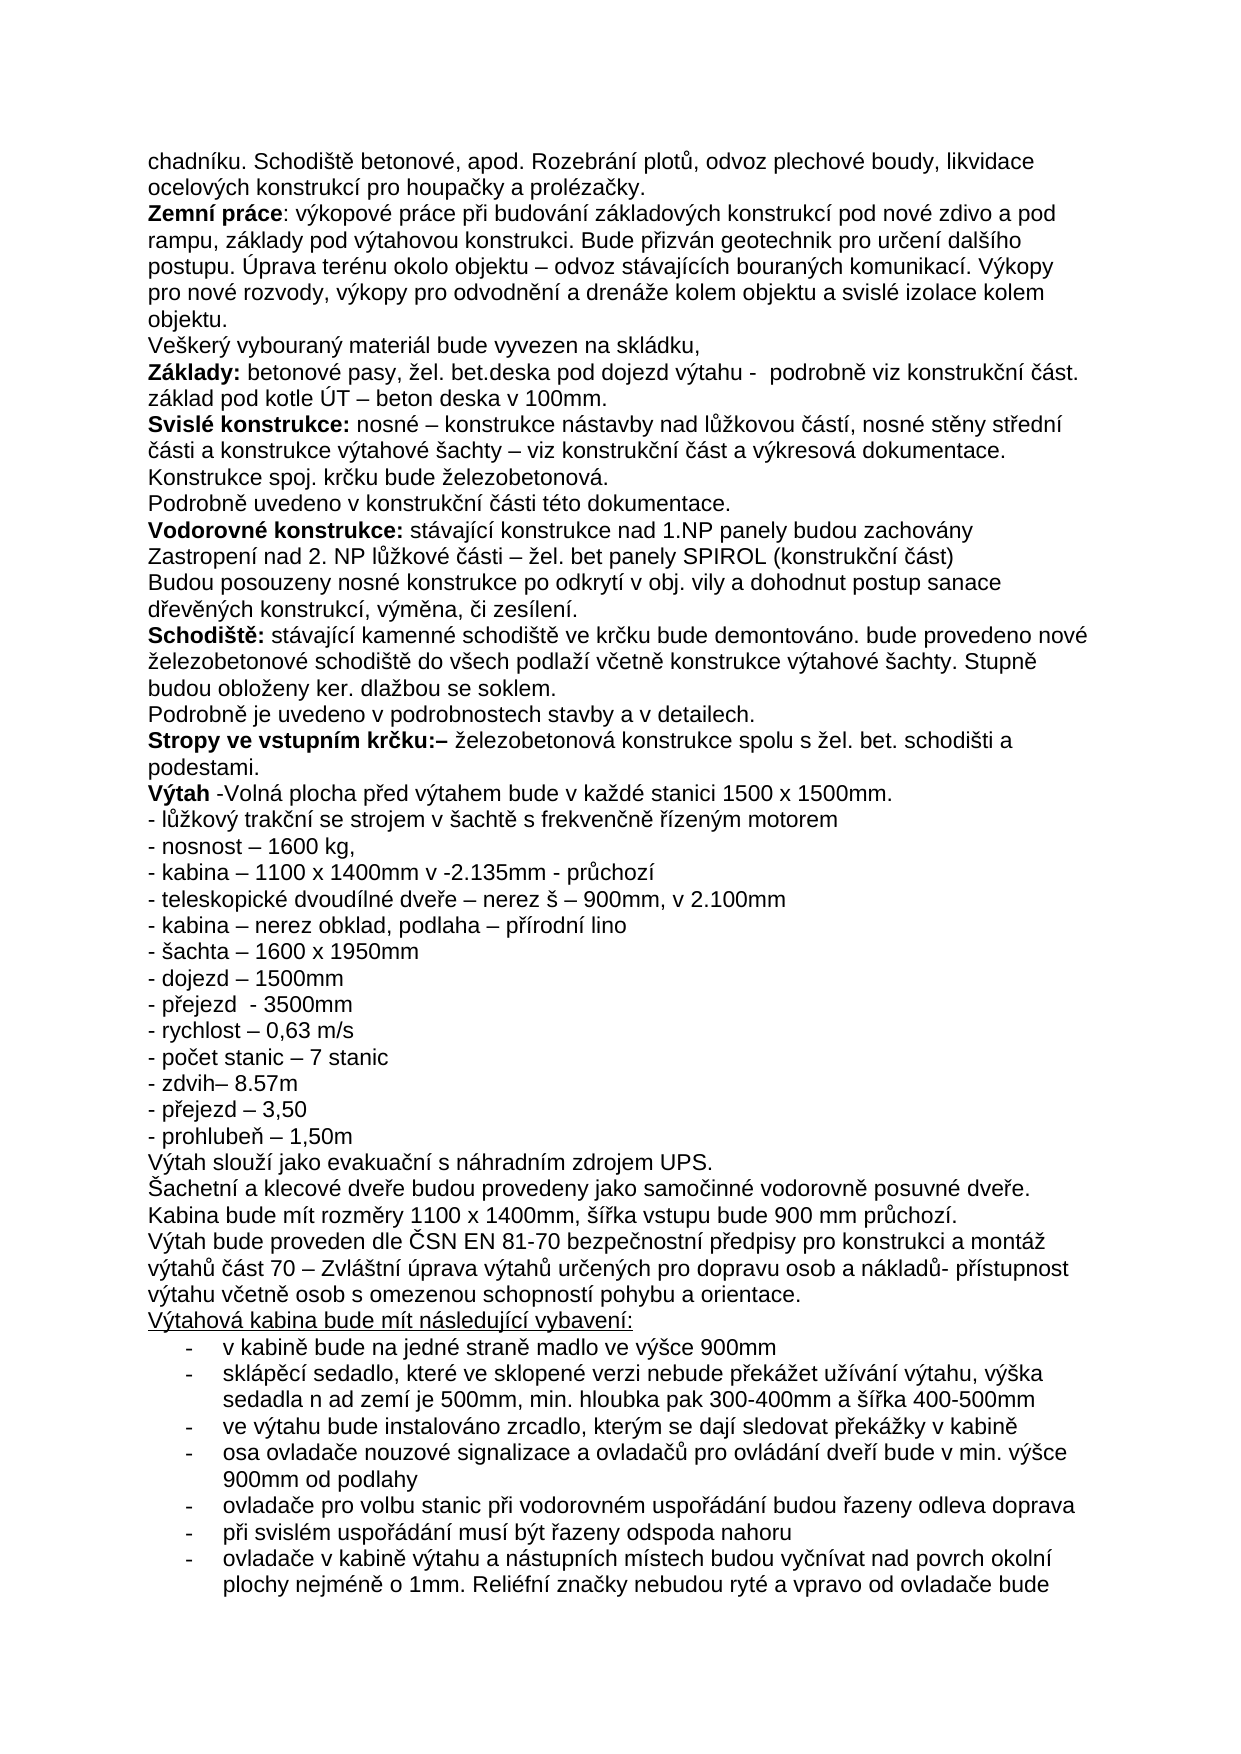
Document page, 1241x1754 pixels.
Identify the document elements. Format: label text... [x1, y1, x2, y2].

text - lůžkový trakční se strojem v šachtě s frekvenčně řízeným motorem [148, 806, 1093, 833]
text Podrobně je uvedeno v podrobnostech stavby a v detailech. [148, 701, 1093, 727]
text Schodiště: stávající kamenné schodiště ve krčku bude demontováno. bude provedeno nové železobetonové schodiště do všech podlaží včetně konstrukce výtahové šachty. Stupně budou obloženy ker. dlažbou se soklem. [148, 622, 1093, 701]
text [148, 148, 1093, 200]
text Stropy ve vstupním krčku:– železobetonová konstrukce spolu s žel. bet. schodišti a podestami. [148, 727, 1093, 780]
text - kabina – 1100 x 1400mm v -2.135mm - průchozí [148, 859, 1093, 886]
list ovladače pro volbu stanic při vodorovném uspořádání budou řazeny odleva doprava [185, 1492, 1093, 1518]
text - nosnost – 1600 kg, [148, 833, 1093, 859]
list osa ovladače nouzové signalizace a ovladačů pro ovládání dveří bude v min. výšce 900mm od podlahy [185, 1439, 1093, 1492]
text - přejezd - 3500mm [148, 991, 1093, 1017]
text Podrobně uvedeno v konstrukční části této dokumentace. [148, 490, 1093, 517]
text základ pod kotle ÚT – beton deska v 100mm. [148, 385, 1093, 411]
text - přejezd – 3,50 [148, 1096, 1093, 1123]
text Budou posouzeny nosné konstrukce po odkrytí v obj. vily a dohodnut postup sanace dřevěných konstrukcí, výměna, či zesílení. [148, 569, 1093, 622]
text Výtah bude proveden dle ČSN EN 81-70 bezpečnostní předpisy pro konstrukci a montáž výtahů část 70 – Zvláštní úprava výtahů určených pro dopravu osob a nákladů- přístupnost výtahu včetně osob s omezenou schopností pohybu a orientace. [148, 1228, 1093, 1307]
text Výtah -Volná plocha před výtahem bude v každé stanici 1500 x 1500mm. [148, 780, 1093, 806]
list ve výtahu bude instalováno zrcadlo, kterým se dají sledovat překážky v kabině [185, 1413, 1093, 1439]
text Šachetní a klecové dveře budou provedeny jako samočinné vodorovně posuvné dveře. [148, 1175, 1093, 1202]
text - teleskopické dvoudílné dveře – nerez š – 900mm, v 2.100mm [148, 886, 1093, 912]
text Výtah slouží jako evakuační s náhradním zdrojem UPS. [148, 1149, 1093, 1175]
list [185, 1545, 1093, 1598]
text Veškerý vybouraný materiál bude vyvezen na skládku, [148, 332, 1093, 358]
text - prohlubeň – 1,50m [148, 1123, 1093, 1149]
text - rychlost – 0,63 m/s [148, 1017, 1093, 1044]
text Vodorovné konstrukce: stávající konstrukce nad 1.NP panely budou zachovány [148, 517, 1093, 543]
text - počet stanic – 7 stanic [148, 1044, 1093, 1070]
text Výtahová kabina bude mít následující vybavení: [148, 1307, 1093, 1333]
list sklápěcí sedadlo, které ve sklopené verzi nebude překážet užívání výtahu, výška sedadla n ad zemí je 500mm, min. hloubka pak 300-400mm a šířka 400-500mm [185, 1360, 1093, 1413]
text - šachta – 1600 x 1950mm [148, 938, 1093, 964]
text Základy: betonové pasy, žel. bet.deska pod dojezd výtahu - podrobně viz konstrukční část. [148, 358, 1093, 385]
list v kabině bude na jedné straně madlo ve výšce 900mm [185, 1333, 1093, 1360]
text Zemní práce: výkopové práce při budování základových konstrukcí pod nové zdivo a pod rampu, základy pod výtahovou konstrukci. Bude přizván geotechnik pro určení dalšího postupu. Úprava terénu okolo objektu – odvoz stávajících bouraných komunikací. Výkopy pro nové rozvody, výkopy pro odvodnění a drenáže kolem objektu a svislé izolace kolem objektu. [148, 200, 1093, 332]
list při svislém uspořádání musí být řazeny odspoda nahoru [185, 1518, 1093, 1545]
text - zdvih– 8.57m [148, 1070, 1093, 1096]
text Kabina bude mít rozměry 1100 x 1400mm, šířka vstupu bude . [148, 1202, 1093, 1228]
text - kabina – nerez obklad, podlaha – přírodní lino [148, 912, 1093, 938]
text Zastropení nad 2. NP lůžkové části – žel. bet panely SPIROL (konstrukční část) [148, 543, 1093, 569]
text - dojezd – 1500mm [148, 964, 1093, 991]
text Svislé konstrukce: nosné – konstrukce nástavby nad lůžkovou částí, nosné stěny střední části a konstrukce výtahové šachty – viz konstrukční část a výkresová dokumentace. Konstrukce spoj. krčku bude železobetonová. [148, 411, 1093, 490]
